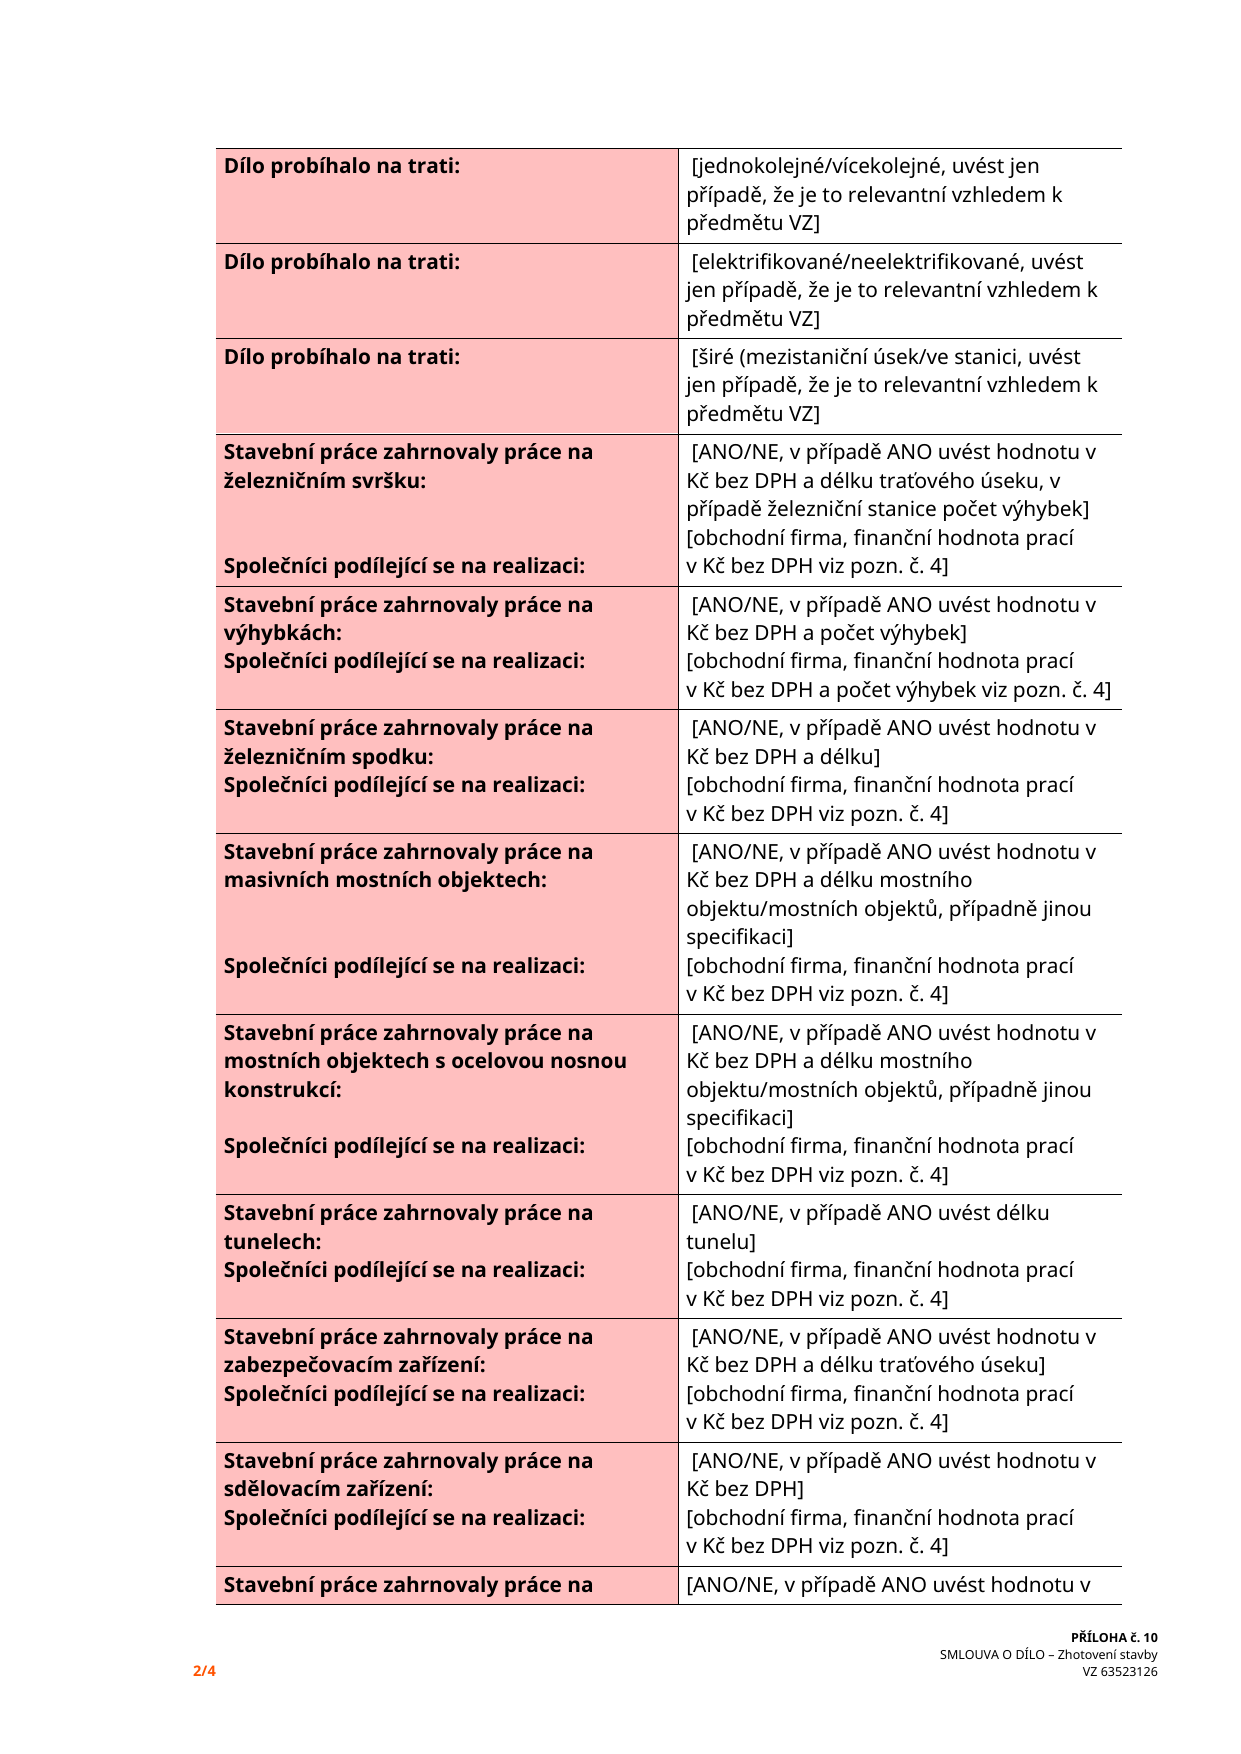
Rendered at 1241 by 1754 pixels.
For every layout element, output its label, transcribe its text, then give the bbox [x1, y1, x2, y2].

table_cell Dílo probíhalo na trati: [216, 149, 678, 243]
table_cell Stavební práce zahrnovaly práce na sdělovacím zařízení: Společníci podílející se na realizaci: [216, 1443, 678, 1566]
table_cell Stavební práce zahrnovaly práce na železničním spodku: Společníci podílející se na realizaci: [216, 710, 678, 833]
table_cell [ANO/NE, v případě ANO uvést hodnotu v Kč bez DPH a délku traťového úseku, v případě železniční stanice počet výhybek] [obchodní firma, finanční hodnota prací v Kč bez DPH viz pozn. č. 4] [679, 435, 1122, 586]
table_cell [elektrifikované/neelektrifikované, uvést jen případě, že je to relevantní vzhledem k předmětu VZ] [679, 244, 1122, 338]
table_cell [širé (mezistaniční úsek/ve stanici, uvést jen případě, že je to relevantní vzhledem k předmětu VZ] [679, 339, 1122, 433]
table_cell Stavební práce zahrnovaly práce na výhybkách: Společníci podílející se na realizaci: [216, 587, 678, 709]
table_cell [ANO/NE, v případě ANO uvést hodnotu v Kč bez DPH a délku mostního objektu/mostních objektů, případně jinou specifikaci] [obchodní firma, finanční hodnota prací v Kč bez DPH viz pozn. č. 4] [679, 834, 1122, 1014]
table_cell [ANO/NE, v případě ANO uvést hodnotu v Kč bez DPH a počet výhybek] [obchodní firma, finanční hodnota prací v Kč bez DPH a počet výhybek viz pozn. č. 4] [679, 587, 1122, 709]
table_cell [ANO/NE, v případě ANO uvést délku tunelu] [obchodní firma, finanční hodnota prací v Kč bez DPH viz pozn. č. 4] [679, 1195, 1122, 1318]
table_cell Stavební práce zahrnovaly práce na mostních objektech s ocelovou nosnou konstrukcí: Společníci podílející se na realizaci: [216, 1015, 678, 1194]
table_cell Stavební práce zahrnovaly práce na zabezpečovacím zařízení: Společníci podílející se na realizaci: [216, 1319, 678, 1442]
table_cell Dílo probíhalo na trati: [216, 339, 678, 433]
table_cell Stavební práce zahrnovaly práce na tunelech: Společníci podílející se na realizaci: [216, 1195, 678, 1318]
table_cell [ANO/NE, v případě ANO uvést hodnotu v Kč bez DPH] [obchodní firma, finanční hodnota prací v Kč bez DPH viz pozn. č. 4] [679, 1443, 1122, 1566]
table_cell Stavební práce zahrnovaly práce na masivních mostních objektech: Společníci podílející se na realizaci: [216, 834, 678, 1014]
table_cell [jednokolejné/vícekolejné, uvést jen případě, že je to relevantní vzhledem k předmětu VZ] [679, 149, 1122, 243]
table_cell Dílo probíhalo na trati: [216, 244, 678, 338]
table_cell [679, 1567, 1122, 1604]
table_cell [ANO/NE, v případě ANO uvést hodnotu v Kč bez DPH a délku traťového úseku] [obchodní firma, finanční hodnota prací v Kč bez DPH viz pozn. č. 4] [679, 1319, 1122, 1442]
table_cell Stavební práce zahrnovaly práce na železničním svršku: Společníci podílející se na realizaci: [216, 435, 678, 586]
table_cell [ANO/NE, v případě ANO uvést hodnotu v Kč bez DPH a délku] [obchodní firma, finanční hodnota prací v Kč bez DPH viz pozn. č. 4] [679, 710, 1122, 833]
table_cell [ANO/NE, v případě ANO uvést hodnotu v Kč bez DPH a délku mostního objektu/mostních objektů, případně jinou specifikaci] [obchodní firma, finanční hodnota prací v Kč bez DPH viz pozn. č. 4] [679, 1015, 1122, 1194]
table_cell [216, 1567, 678, 1604]
